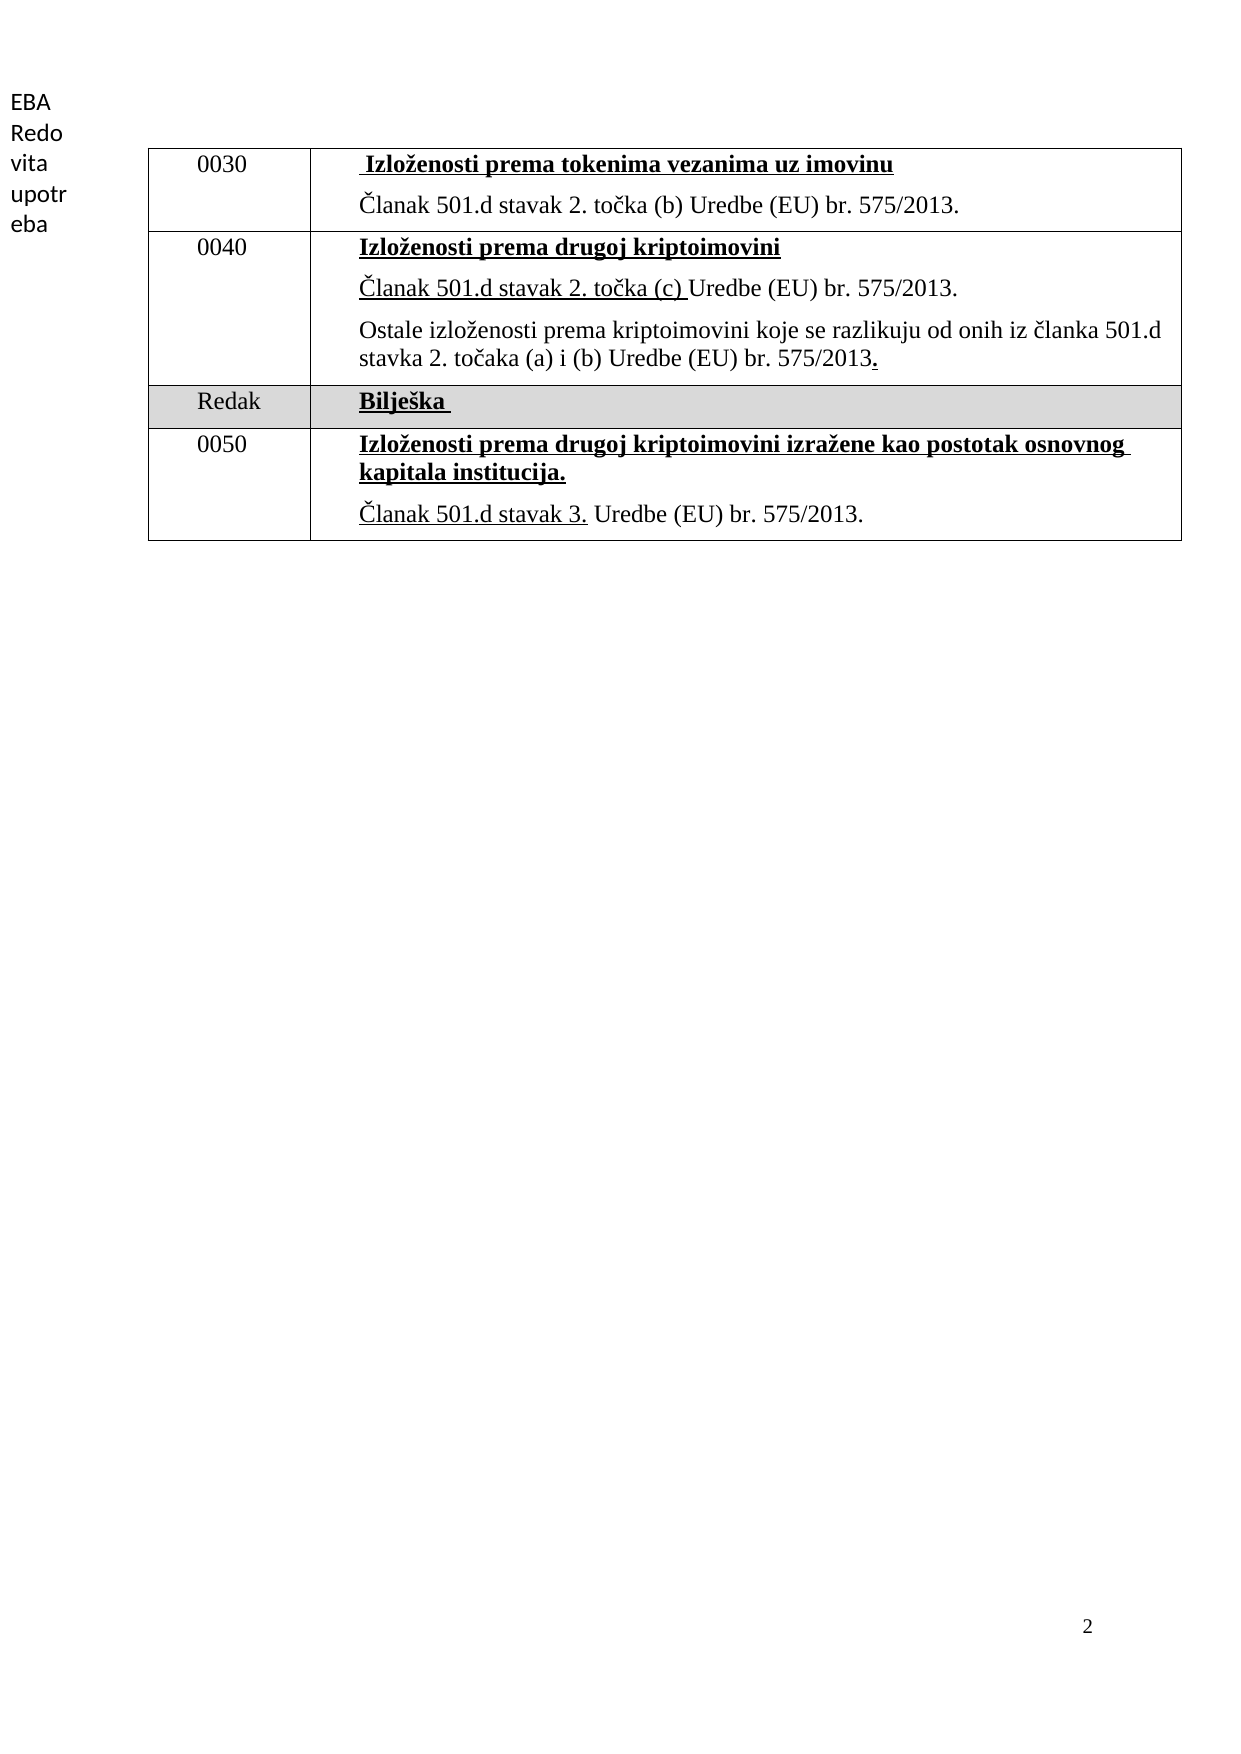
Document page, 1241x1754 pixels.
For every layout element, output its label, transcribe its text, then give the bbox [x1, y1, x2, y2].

table_cell 0050 [149, 429, 310, 540]
table_cell Bilješka [311, 386, 1181, 428]
table_cell 0040 [149, 232, 310, 385]
table_cell Izloženosti prema drugoj kriptoimovini Članak 501.d stavak 2. točka (c) Uredbe (EU) br. 575/2013. Ostale izloženosti prema kriptoimovini koje se razlikuju od onih iz članka 501.d stavka 2. točaka (a) i (b) Uredbe (EU) br. 575/2013. [311, 232, 1181, 385]
table_cell 0030 [149, 149, 310, 231]
table_cell Izloženosti prema tokenima vezanima uz imovinu Članak 501.d stavak 2. točka (b) Uredbe (EU) br. 575/2013. [311, 149, 1181, 231]
table_cell Redak [149, 386, 310, 428]
table_cell Izloženosti prema drugoj kriptoimovini izražene kao postotak osnovnog kapitala institucija. Članak 501.d stavak 3. Uredbe (EU) br. 575/2013. [311, 429, 1181, 540]
